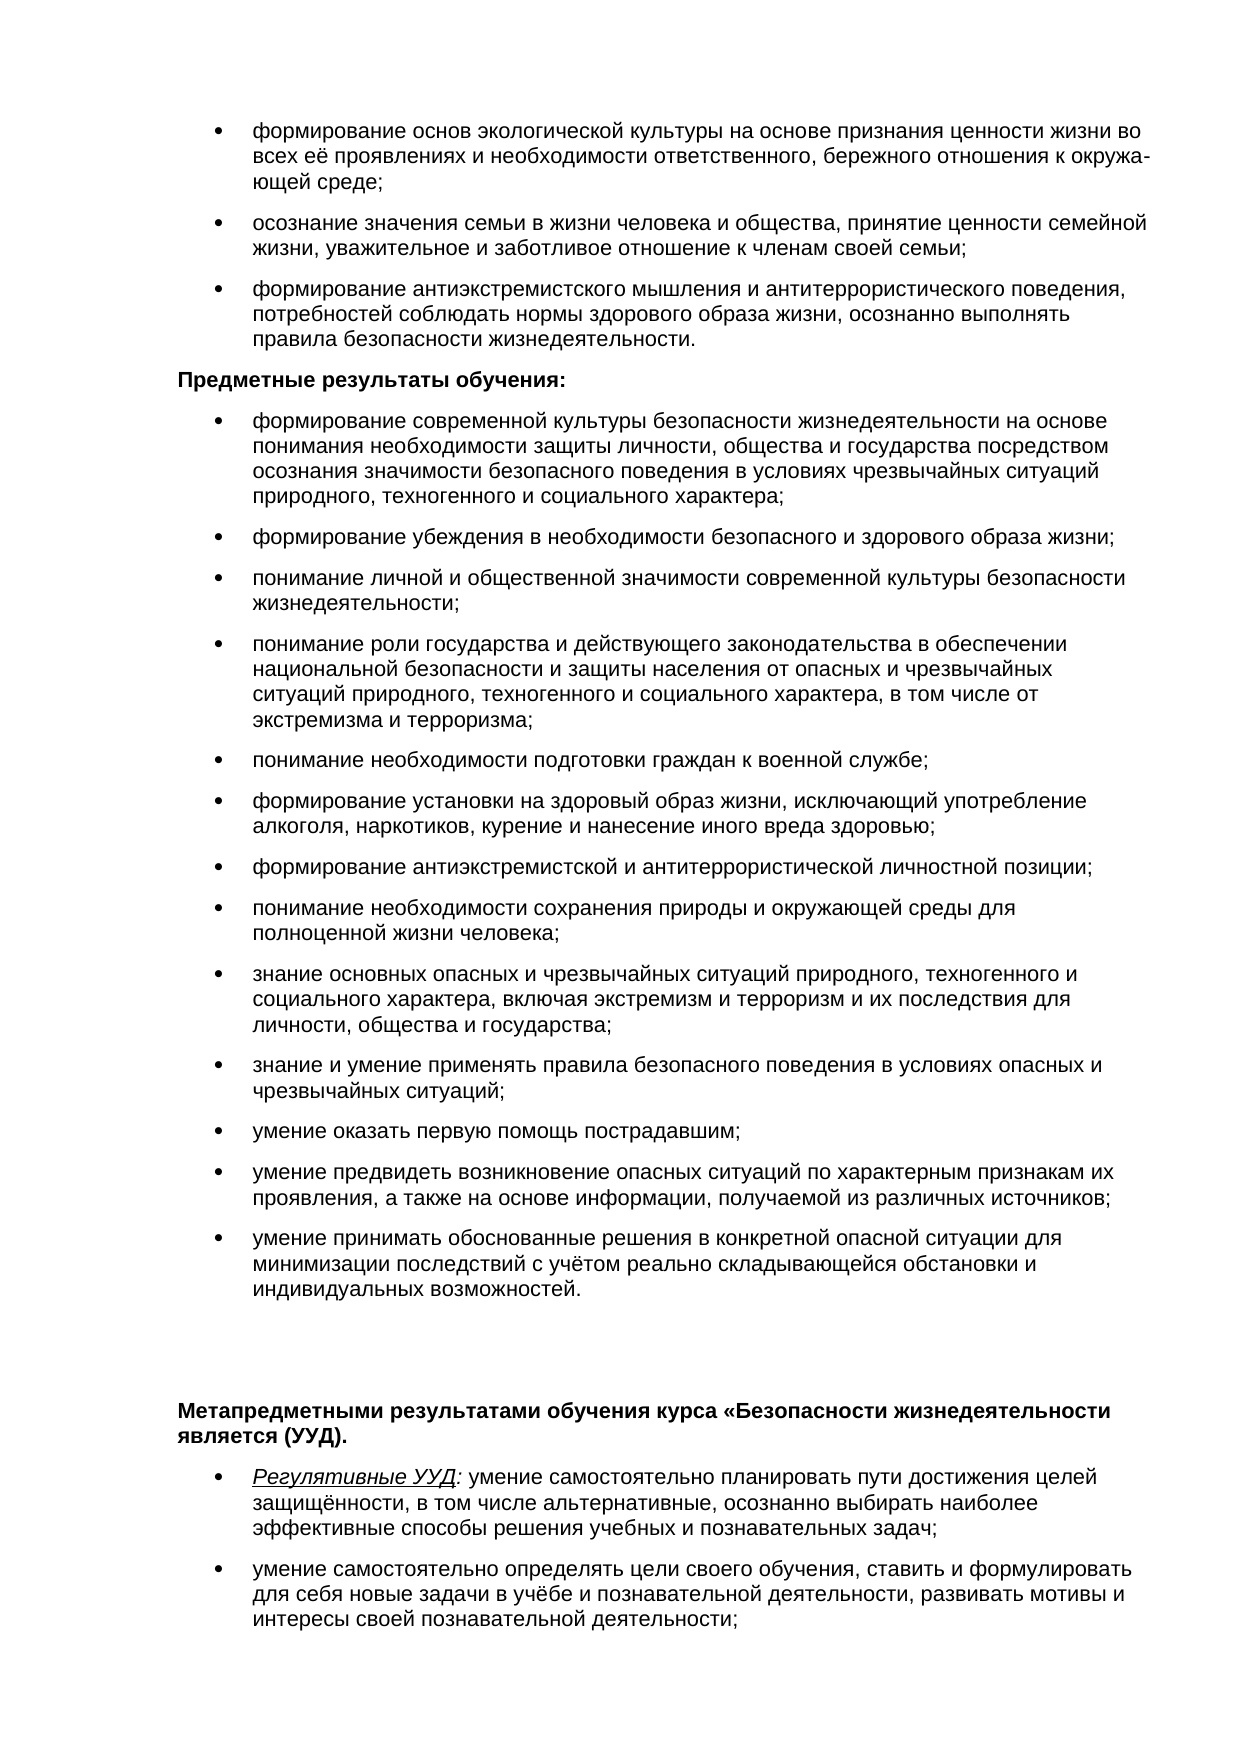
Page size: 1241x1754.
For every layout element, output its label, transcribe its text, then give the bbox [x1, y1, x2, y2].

list формирование основ экологической культуры на основе признания ценности жизни во всех её проявлениях и необходимости ответственного, бережного отношения к окружающей среде; [215, 118, 1152, 194]
list формирование убеждения в необходимости безопасного и здорового образа жизни; [215, 524, 1152, 549]
list умение предвидеть возникновение опасных ситуаций по характерным признакам их проявления, а также на основе информации, получаемой из различных источников; [215, 1159, 1152, 1209]
list знание и умение применять правила безопасного поведения в условиях опасных и чрезвычайных ситуаций; [215, 1052, 1152, 1103]
list умение самостоятельно определять цели своего обучения, ставить и формулировать для себя новые задачи в учёбе и познавательной деятельности, развивать мотивы и интересы своей познавательной деятельности; [215, 1555, 1152, 1631]
text Предметные результаты обучения: [177, 367, 1152, 392]
list формирование антиэкстремистской и антитеррористической личностной позиции; [215, 854, 1152, 879]
list умение оказать первую помощь пострадавшим; [215, 1118, 1152, 1143]
list формирование современной культуры безопасности жизнедеятельности на основе понимания необходимости защиты личности, общества и государства посредством осознания значимости безопасного поведения в условиях чрезвычайных ситуаций природного, техногенного и социального характера; [215, 407, 1152, 508]
list осознание значения семьи в жизни человека и общества, принятие ценности семейной жизни, уважительное и заботливое отношение к членам своей семьи; [215, 209, 1152, 260]
text Метапредметными результатами обучения курса «Безопасности жизнедеятельности является (УУД). [177, 1398, 1152, 1448]
list понимание роли государства и действующего законодательства в обеспечении национальной безопасности и защиты населения от опасных и чрезвычайных ситуаций природного, техногенного и социального характера, в том числе от экстремизма и терроризма; [215, 631, 1152, 732]
list умение принимать обоснованные решения в конкретной опасной ситуации для минимизации последствий с учётом реально складывающейся обстановки и индивидуальных возможностей. [215, 1225, 1152, 1301]
list Регулятивные УУД: умение самостоятельно планировать пути достижения целей защищённости, в том числе альтернативные, осознанно выбирать наиболее эффективные способы решения учебных и познавательных задач; [215, 1464, 1152, 1540]
list понимание необходимости подготовки граждан к военной службе; [215, 747, 1152, 772]
list знание основных опасных и чрезвычайных ситуаций природного, техногенного и социального характера, включая экстремизм и терроризм и их последствия для личности, общества и государства; [215, 961, 1152, 1037]
list формирование антиэкстремистского мышления и антитеррористического поведения, потребностей соблюдать нормы здорового образа жизни, осознанно выполнять правила безопасности жизнедеятельности. [215, 275, 1152, 351]
list понимание личной и общественной значимости современной культуры безопасности жизнедеятельности; [215, 565, 1152, 615]
list понимание необходимости сохранения природы и окружающей среды для полноценной жизни человека; [215, 895, 1152, 945]
list формирование установки на здоровый образ жизни, исключающий употребление алкоголя, наркотиков, курение и нанесение иного вреда здоровью; [215, 788, 1152, 838]
